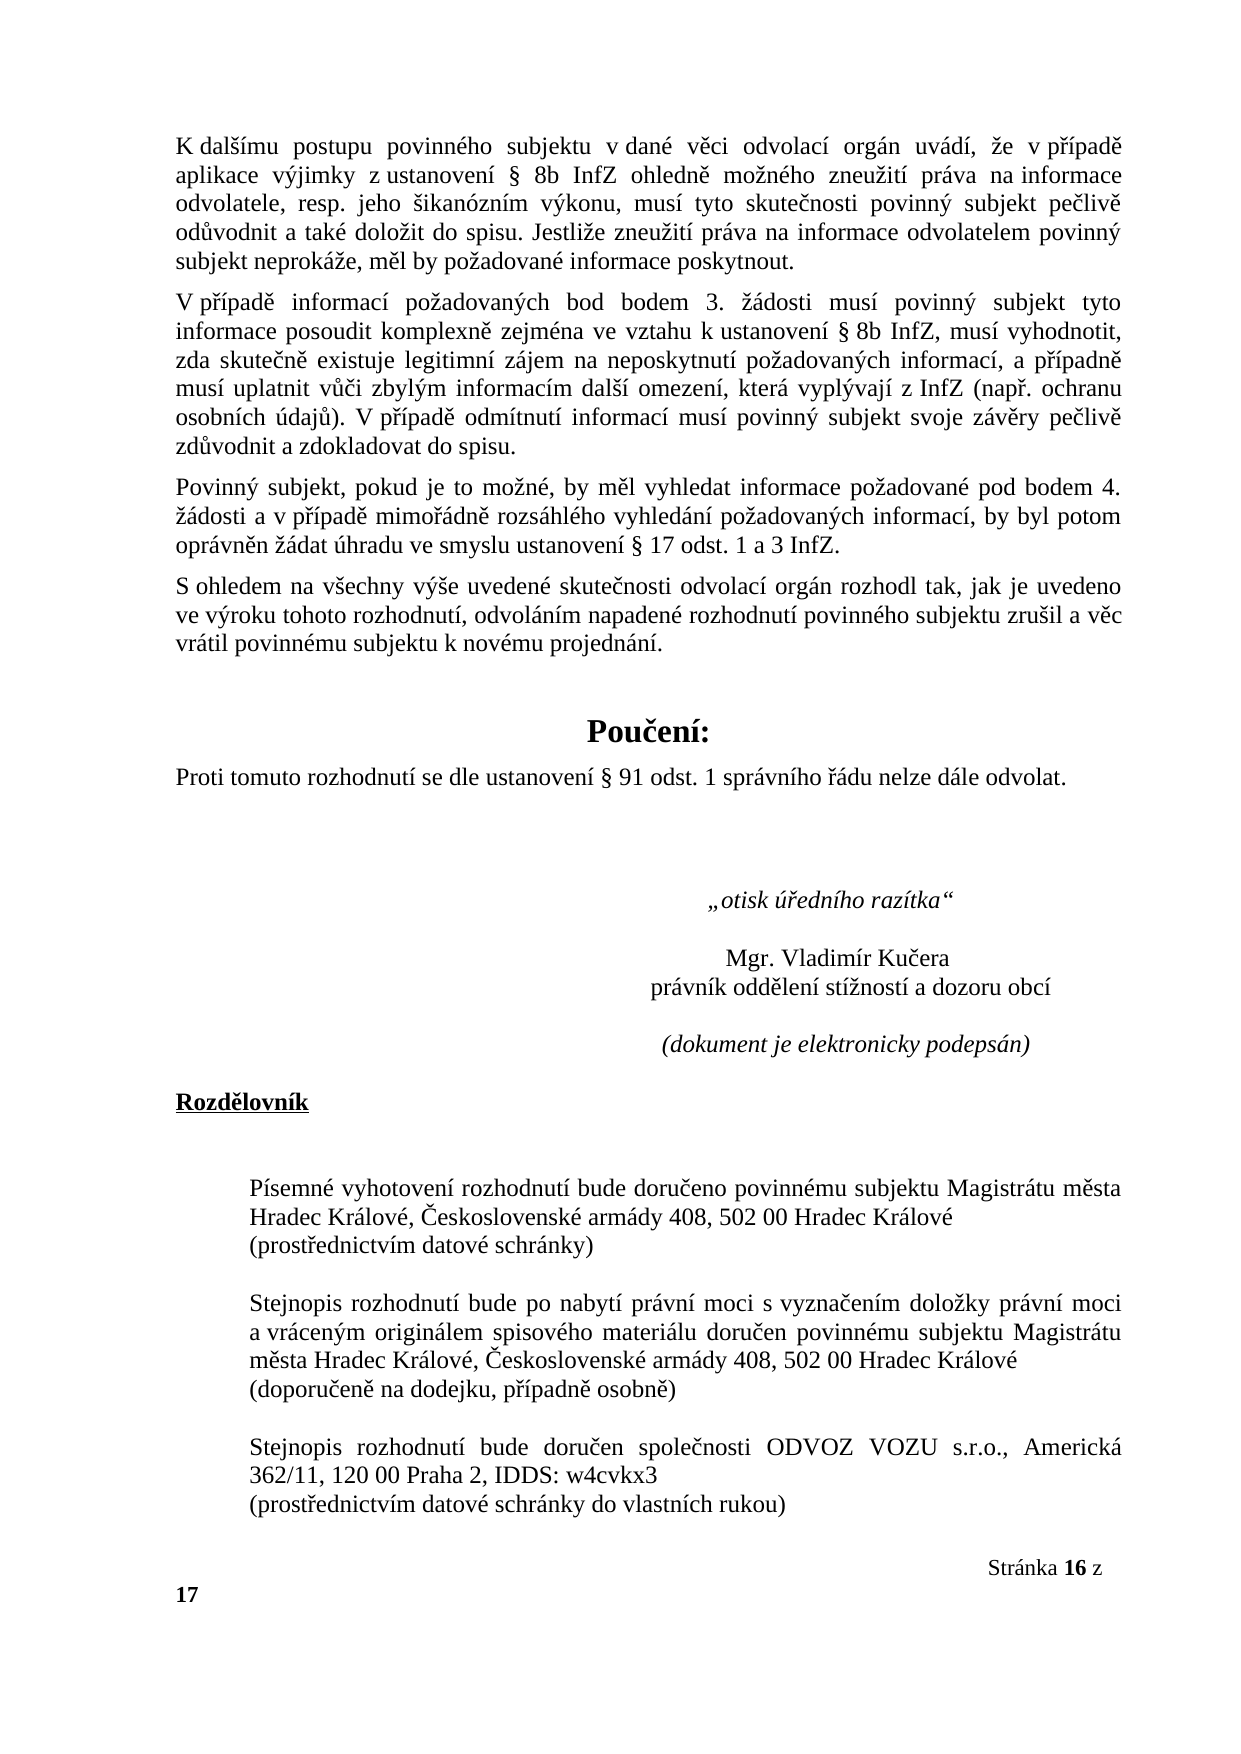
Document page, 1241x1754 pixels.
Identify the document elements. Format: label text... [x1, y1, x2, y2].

text S ohledem na všechny výše uvedené skutečnosti odvolací orgán rozhodl tak, jak je uvedeno ve výroku tohoto rozhodnutí, odvoláním napadené rozhodnutí povinného subjektu zrušil a věc vrátil povinnému subjektu k novému projednání. [175, 571, 1122, 657]
text (prostřednictvím datové schránky) [249, 1231, 1122, 1259]
text Mgr. Vladimír Kučera [175, 943, 1122, 972]
text Stejnopis rozhodnutí bude po nabytí právní moci s vyznačením doložky právní moci a vráceným originálem spisového materiálu doručen povinnému subjektu Magistrátu města Hradec Králové, Československé armády 408, 502 00 Hradec Králové [249, 1288, 1122, 1374]
text Písemné vyhotovení rozhodnutí bude doručeno povinnému subjektu Magistrátu města Hradec Králové, Československé armády 408, 502 00 Hradec Králové [249, 1173, 1122, 1231]
text Proti tomuto rozhodnutí se dle ustanovení § 91 odst. 1 správního řádu nelze dále odvolat. [175, 762, 1122, 791]
text Poučení: [175, 711, 1122, 749]
text K dalšímu postupu povinného subjektu v dané věci odvolací orgán uvádí, že v případě aplikace výjimky z ustanovení § 8b InfZ ohledně možného zneužití práva na informace odvolatele, resp. jeho šikanózním výkonu, musí tyto skutečnosti povinný subjekt pečlivě odůvodnit a také doložit do spisu. Jestliže zneužití práva na informace odvolatelem povinný subjekt neprokáže, měl by požadované informace poskytnout. [175, 131, 1122, 275]
text (prostřednictvím datové schránky do vlastních rukou) [249, 1489, 1122, 1518]
text Stejnopis rozhodnutí bude doručen společnosti ODVOZ VOZU s.r.o., Americká 362/11, 120 00 Praha 2, IDDS: w4cvkx3 [249, 1432, 1122, 1489]
text „otisk úředního razítka“ [707, 886, 1122, 914]
text V případě informací požadovaných bod bodem 3. žádosti musí povinný subjekt tyto informace posoudit komplexně zejména ve vztahu k ustanovení § 8b InfZ, musí vyhodnotit, zda skutečně existuje legitimní zájem na neposkytnutí požadovaných informací, a případně musí uplatnit vůči zbylým informacím další omezení, která vyplývají z InfZ (např. ochranu osobních údajů). V případě odmítnutí informací musí povinný subjekt svoje závěry pečlivě zdůvodnit a zdokladovat do spisu. [175, 287, 1122, 460]
text (doporučeně na dodejku, případně osobně) [249, 1374, 1122, 1403]
text Rozdělovník [175, 1087, 1122, 1116]
text Povinný subjekt, pokud je to možné, by měl vyhledat informace požadované pod bodem 4. žádosti a v případě mimořádně rozsáhlého vyhledání požadovaných informací, by byl potom oprávněn žádat úhradu ve smyslu ustanovení § 17 odst. 1 a 3 InfZ. [175, 472, 1122, 558]
text právník oddělení stížností a dozoru obcí [175, 972, 1122, 1001]
text (dokument je elektronicky podepsán) [175, 1029, 1122, 1058]
